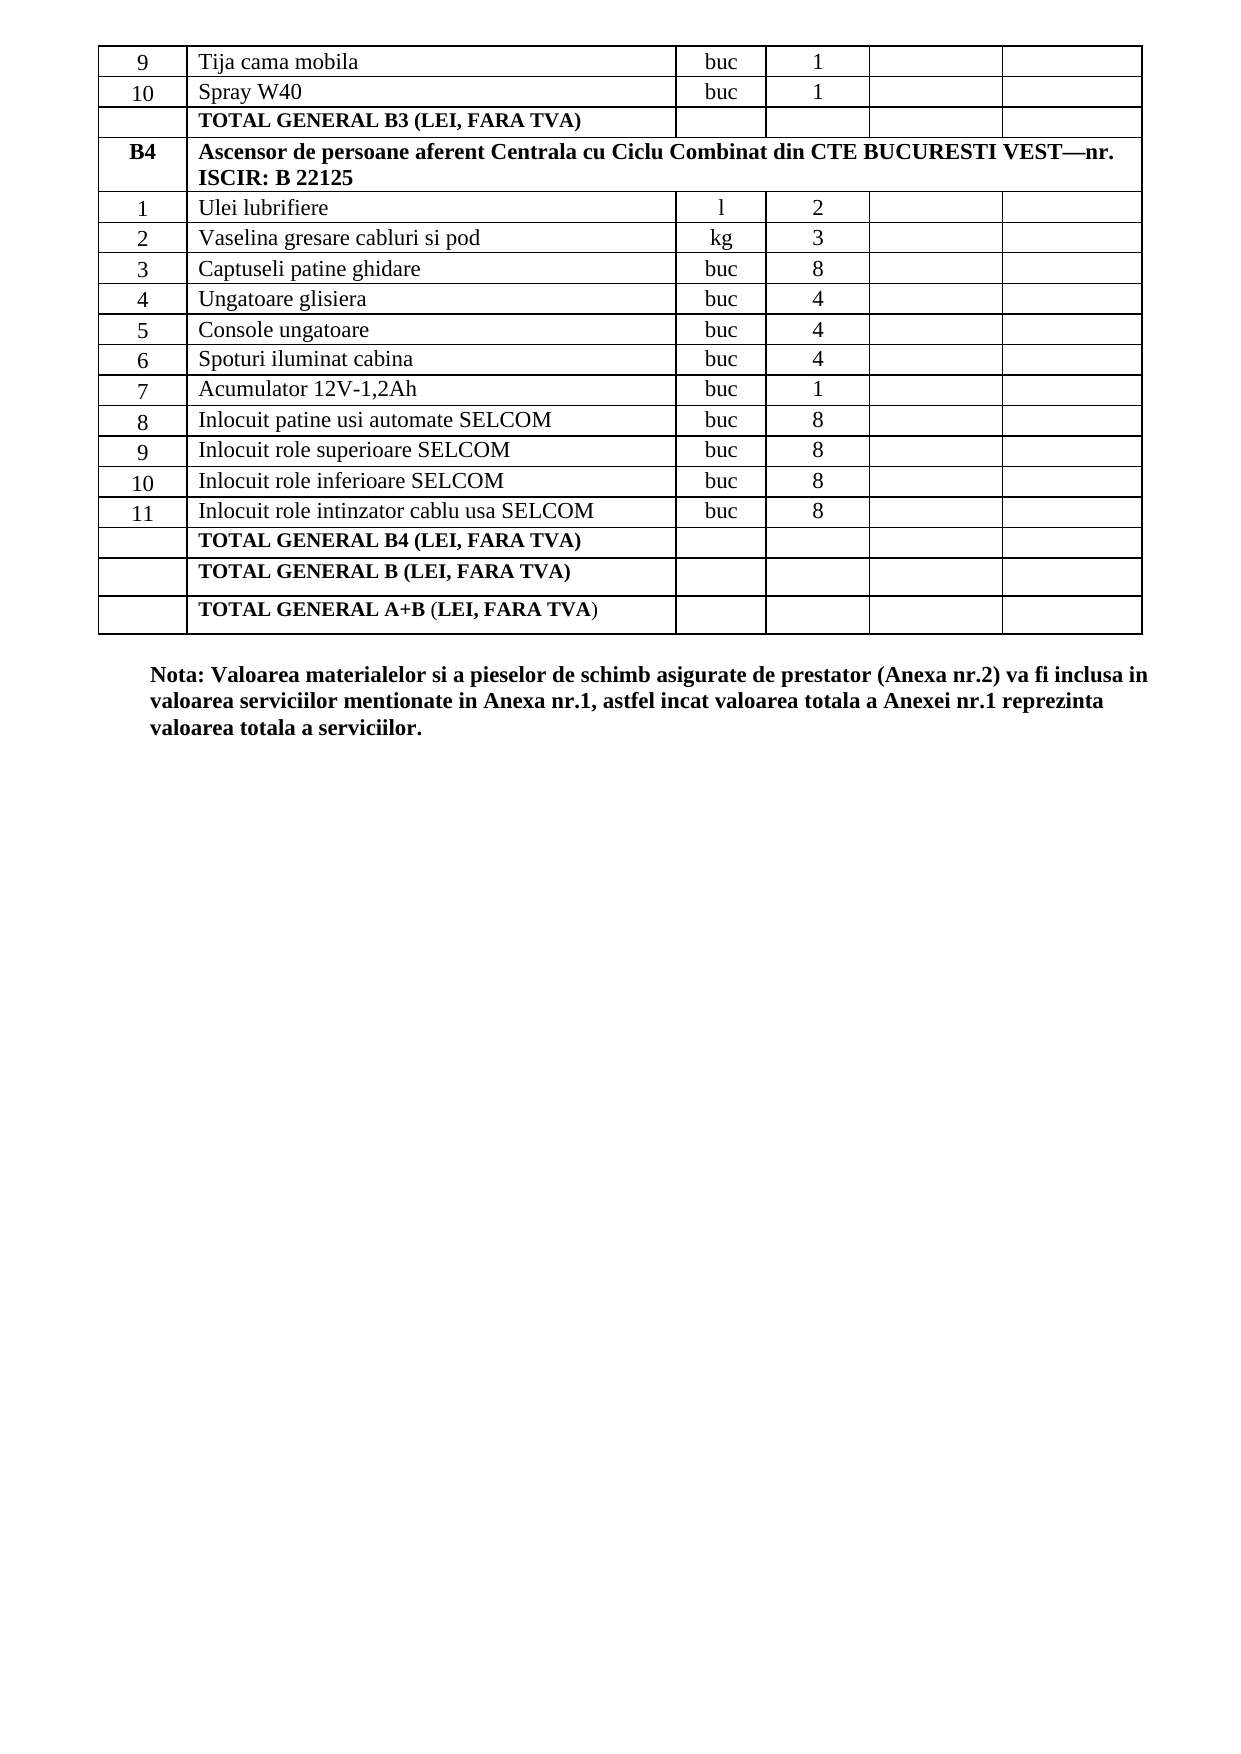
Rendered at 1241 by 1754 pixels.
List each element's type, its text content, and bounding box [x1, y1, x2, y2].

table_cell [870, 192, 1002, 221]
table_cell [1003, 528, 1141, 557]
table_cell [870, 467, 1002, 496]
table_cell Spray W40 [188, 77, 675, 106]
table_cell Ungatoare glisiera [188, 284, 675, 313]
table_cell 8 [767, 498, 869, 527]
table_cell buc [677, 345, 765, 374]
table_cell [870, 77, 1002, 106]
table_cell B4 [99, 138, 186, 191]
table_cell [870, 559, 1002, 595]
table_cell [870, 253, 1002, 282]
table_cell [677, 559, 765, 595]
table_cell [767, 597, 869, 633]
table_cell 5 [99, 315, 186, 343]
table_cell l [677, 192, 765, 221]
table_cell [1003, 284, 1141, 313]
table_cell 2 [99, 223, 186, 252]
table_cell [99, 559, 186, 595]
table_cell buc [677, 498, 765, 527]
table_cell 2 [767, 192, 869, 221]
table_cell 3 [767, 223, 869, 252]
table_cell 4 [99, 284, 186, 313]
table_cell Inlocuit role superioare SELCOM [188, 437, 675, 466]
table_cell [1003, 437, 1141, 466]
table_cell 9 [99, 47, 186, 76]
table_cell Vaselina gresare cabluri si pod [188, 223, 675, 252]
table_cell 3 [99, 253, 186, 282]
table_cell [1003, 559, 1141, 595]
table_cell [1003, 467, 1141, 496]
table_cell [870, 498, 1002, 527]
table_cell [767, 108, 869, 137]
table_cell [870, 108, 1002, 137]
table_cell [1003, 345, 1141, 374]
table_cell buc [677, 437, 765, 466]
table_cell [870, 406, 1002, 435]
table_cell buc [677, 406, 765, 435]
table_cell 1 [767, 376, 869, 404]
table_cell [1003, 597, 1141, 633]
table_cell [1003, 77, 1141, 106]
text Nota: Valoarea materialelor si a pieselor de schimb asigurate de prestator (Anexa nr.2) va fi inclusa in [75, 661, 1165, 688]
table_cell Captuseli patine ghidare [188, 253, 675, 282]
table_cell TOTAL GENERAL B3 (LEI, FARA TVA) [188, 108, 675, 137]
table_cell [870, 376, 1002, 404]
table_cell TOTAL GENERAL B (LEI, FARA TVA) [188, 559, 675, 595]
text valoarea serviciilor mentionate in Anexa nr.1, astfel incat valoarea totala a Anexei nr.1 reprezinta valoarea totala a serviciilor. [150, 688, 1165, 740]
table_cell 8 [767, 437, 869, 466]
table_cell [1003, 406, 1141, 435]
table_cell [767, 559, 869, 595]
table_cell buc [677, 253, 765, 282]
table_cell Inlocuit role intinzator cablu usa SELCOM [188, 498, 675, 527]
table_cell [99, 108, 186, 137]
table_cell 4 [767, 345, 869, 374]
table_cell buc [677, 315, 765, 343]
table_cell [677, 528, 765, 557]
table_cell 11 [99, 498, 186, 527]
table_cell Inlocuit patine usi automate SELCOM [188, 406, 675, 435]
table_cell Ulei lubrifiere [188, 192, 675, 221]
table_cell buc [677, 47, 765, 76]
table_cell [99, 528, 186, 557]
table_cell [767, 528, 869, 557]
table_cell [1003, 192, 1141, 221]
table_cell [870, 597, 1002, 633]
table_cell Tija cama mobila [188, 47, 675, 76]
table_cell [870, 47, 1002, 76]
table_cell [870, 528, 1002, 557]
table_cell 8 [767, 467, 869, 496]
table_cell [1003, 376, 1141, 404]
table_cell 8 [767, 406, 869, 435]
table_cell buc [677, 467, 765, 496]
table_cell 10 [99, 467, 186, 496]
table_cell 4 [767, 284, 869, 313]
table_cell [870, 345, 1002, 374]
table_cell 6 [99, 345, 186, 374]
table_cell [677, 597, 765, 633]
table_cell Ascensor de persoane aferent Centrala cu Ciclu Combinat din CTE BUCURESTI VEST—nr. ISCIR: B 22125 [188, 138, 1141, 191]
table_cell TOTAL GENERAL B4 (LEI, FARA TVA) [188, 528, 675, 557]
table_cell [1003, 315, 1141, 343]
table_cell 1 [99, 192, 186, 221]
table_cell [1003, 253, 1141, 282]
table_cell 10 [99, 77, 186, 106]
table_cell [870, 315, 1002, 343]
table_cell 7 [99, 376, 186, 404]
table_cell 9 [99, 437, 186, 466]
table_cell buc [677, 376, 765, 404]
table_cell [870, 223, 1002, 252]
table_cell 8 [767, 253, 869, 282]
table_cell buc [677, 284, 765, 313]
table_cell [870, 437, 1002, 466]
table_cell [870, 284, 1002, 313]
table_cell 8 [99, 406, 186, 435]
table_cell buc [677, 77, 765, 106]
table_cell [99, 597, 186, 633]
table_cell Acumulator 12V-1,2Ah [188, 376, 675, 404]
table_cell Spoturi iluminat cabina [188, 345, 675, 374]
table_cell 1 [767, 77, 869, 106]
table_cell TOTAL GENERAL A+B (LEI, FARA TVA) [188, 597, 675, 633]
table_cell [1003, 498, 1141, 527]
table_cell 1 [767, 47, 869, 76]
table_cell Inlocuit role inferioare SELCOM [188, 467, 675, 496]
table_cell [1003, 108, 1141, 137]
table_cell Console ungatoare [188, 315, 675, 343]
table_cell 4 [767, 315, 869, 343]
table_cell [1003, 47, 1141, 76]
table_cell kg [677, 223, 765, 252]
table_cell [1003, 223, 1141, 252]
table_cell [677, 108, 765, 137]
